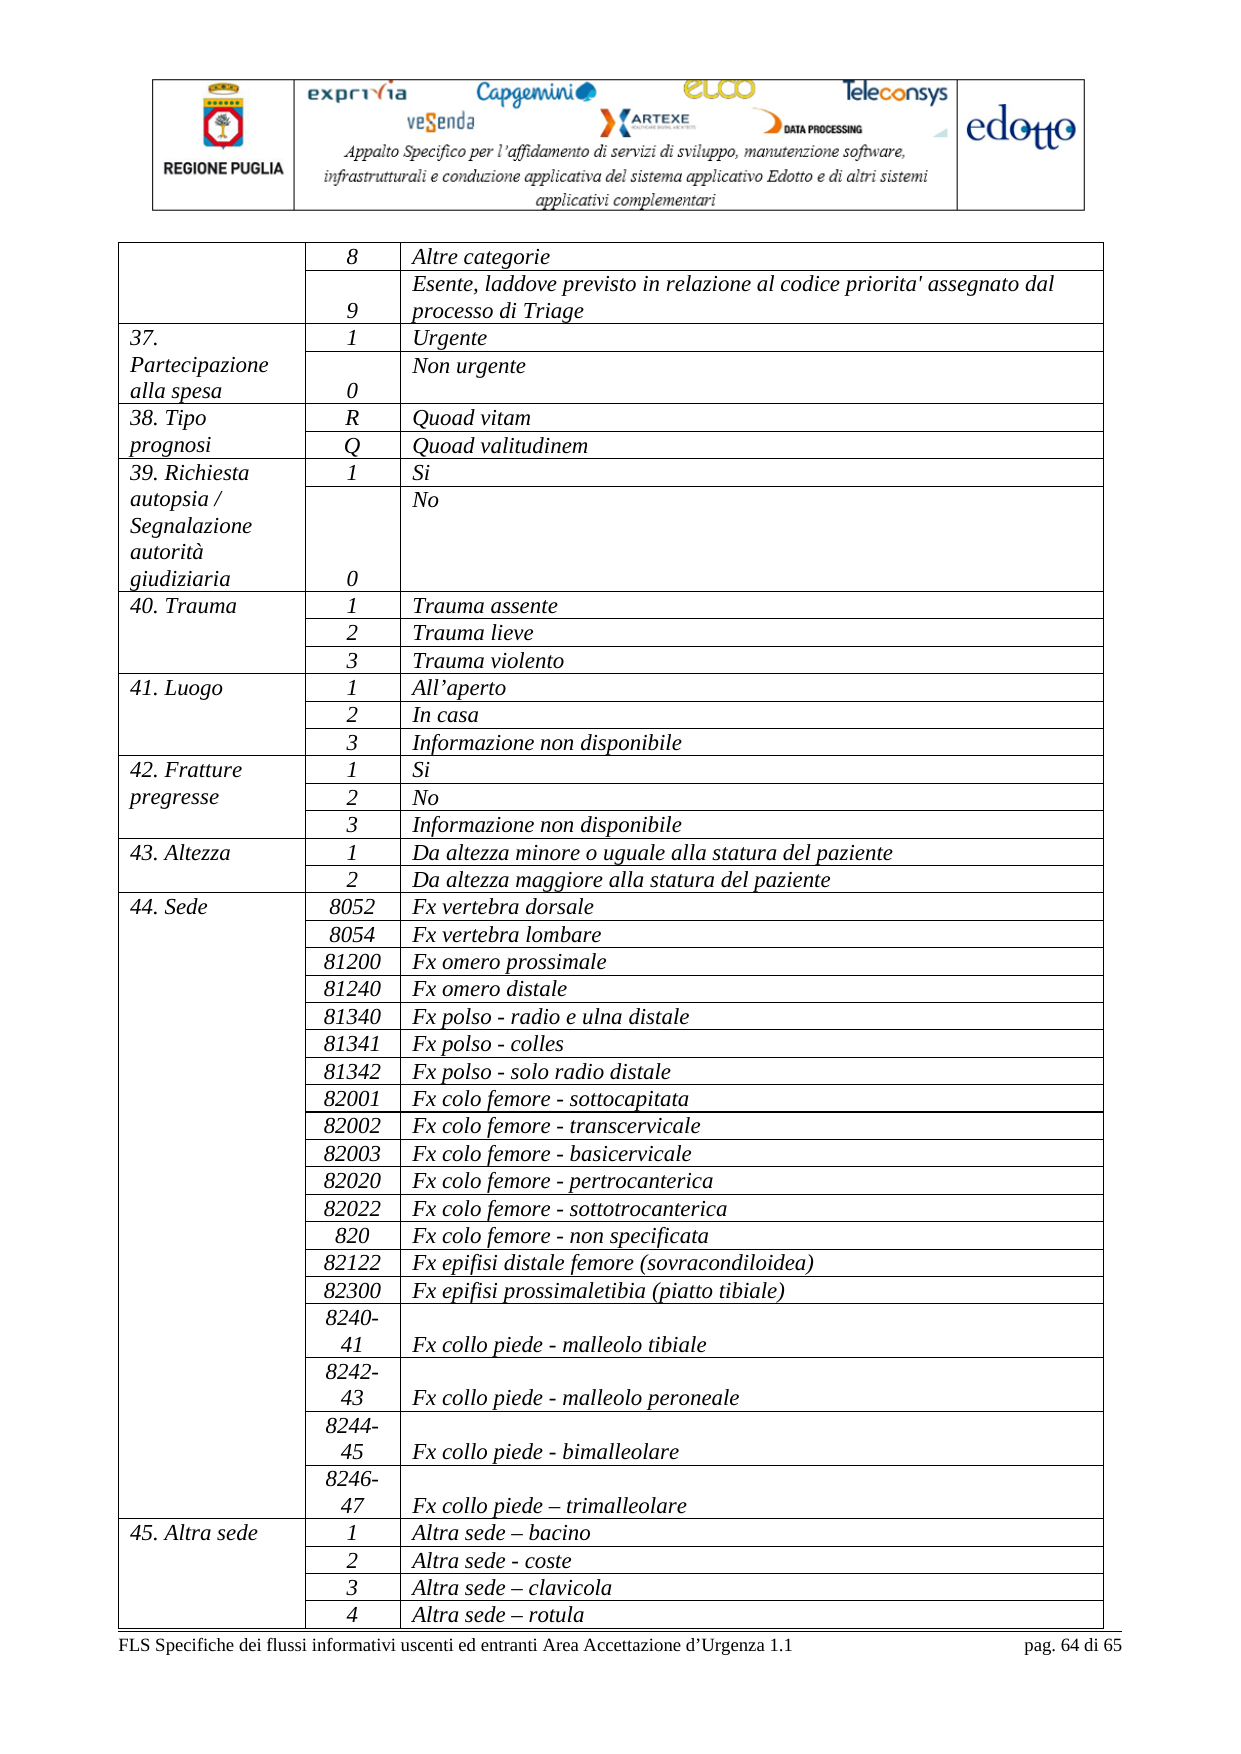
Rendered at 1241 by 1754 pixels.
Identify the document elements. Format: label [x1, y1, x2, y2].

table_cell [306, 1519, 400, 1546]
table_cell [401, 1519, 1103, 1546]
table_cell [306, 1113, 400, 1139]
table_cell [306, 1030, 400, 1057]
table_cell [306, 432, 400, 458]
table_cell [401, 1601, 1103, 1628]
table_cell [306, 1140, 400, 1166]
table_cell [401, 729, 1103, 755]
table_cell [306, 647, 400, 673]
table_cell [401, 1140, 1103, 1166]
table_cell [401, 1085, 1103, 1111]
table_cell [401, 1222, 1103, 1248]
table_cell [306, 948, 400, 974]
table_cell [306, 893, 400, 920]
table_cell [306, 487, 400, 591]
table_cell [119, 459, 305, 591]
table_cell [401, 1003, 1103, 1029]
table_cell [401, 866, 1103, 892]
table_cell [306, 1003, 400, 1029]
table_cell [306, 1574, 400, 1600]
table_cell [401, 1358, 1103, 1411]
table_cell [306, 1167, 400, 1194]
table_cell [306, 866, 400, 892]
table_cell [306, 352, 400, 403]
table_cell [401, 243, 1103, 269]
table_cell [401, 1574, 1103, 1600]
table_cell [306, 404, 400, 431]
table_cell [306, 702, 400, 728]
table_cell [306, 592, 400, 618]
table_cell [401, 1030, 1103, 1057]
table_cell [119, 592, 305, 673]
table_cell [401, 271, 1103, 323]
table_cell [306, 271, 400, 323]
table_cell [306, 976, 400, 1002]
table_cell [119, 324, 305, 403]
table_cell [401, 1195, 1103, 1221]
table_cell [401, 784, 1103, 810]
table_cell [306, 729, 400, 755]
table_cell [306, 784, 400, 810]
picture [147, 73, 1093, 218]
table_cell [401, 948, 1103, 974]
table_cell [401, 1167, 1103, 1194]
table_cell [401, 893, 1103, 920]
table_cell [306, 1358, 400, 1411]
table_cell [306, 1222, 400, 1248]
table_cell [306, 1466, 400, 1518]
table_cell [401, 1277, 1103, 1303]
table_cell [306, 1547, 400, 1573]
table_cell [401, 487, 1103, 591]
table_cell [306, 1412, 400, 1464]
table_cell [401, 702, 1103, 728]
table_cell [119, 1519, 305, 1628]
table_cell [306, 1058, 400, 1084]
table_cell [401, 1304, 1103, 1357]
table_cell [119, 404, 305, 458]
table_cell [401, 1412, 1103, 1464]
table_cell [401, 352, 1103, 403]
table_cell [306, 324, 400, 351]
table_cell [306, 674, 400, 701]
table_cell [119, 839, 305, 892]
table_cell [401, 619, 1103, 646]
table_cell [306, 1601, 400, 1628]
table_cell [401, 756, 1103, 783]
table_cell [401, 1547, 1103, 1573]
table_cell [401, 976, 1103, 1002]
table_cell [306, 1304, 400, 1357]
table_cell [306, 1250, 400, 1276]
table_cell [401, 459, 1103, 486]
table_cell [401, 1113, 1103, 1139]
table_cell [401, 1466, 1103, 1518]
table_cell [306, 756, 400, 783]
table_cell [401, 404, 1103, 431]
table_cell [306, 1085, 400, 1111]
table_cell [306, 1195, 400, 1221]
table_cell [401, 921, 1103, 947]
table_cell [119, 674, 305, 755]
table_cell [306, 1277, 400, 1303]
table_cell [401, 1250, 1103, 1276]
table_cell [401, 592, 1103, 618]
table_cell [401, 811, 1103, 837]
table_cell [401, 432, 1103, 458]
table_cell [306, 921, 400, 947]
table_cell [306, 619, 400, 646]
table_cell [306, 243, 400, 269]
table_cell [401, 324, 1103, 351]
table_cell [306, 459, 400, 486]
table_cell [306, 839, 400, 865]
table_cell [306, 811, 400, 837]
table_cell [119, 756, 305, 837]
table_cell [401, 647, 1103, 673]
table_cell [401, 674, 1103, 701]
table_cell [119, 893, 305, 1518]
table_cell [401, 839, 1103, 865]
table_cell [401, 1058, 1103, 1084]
